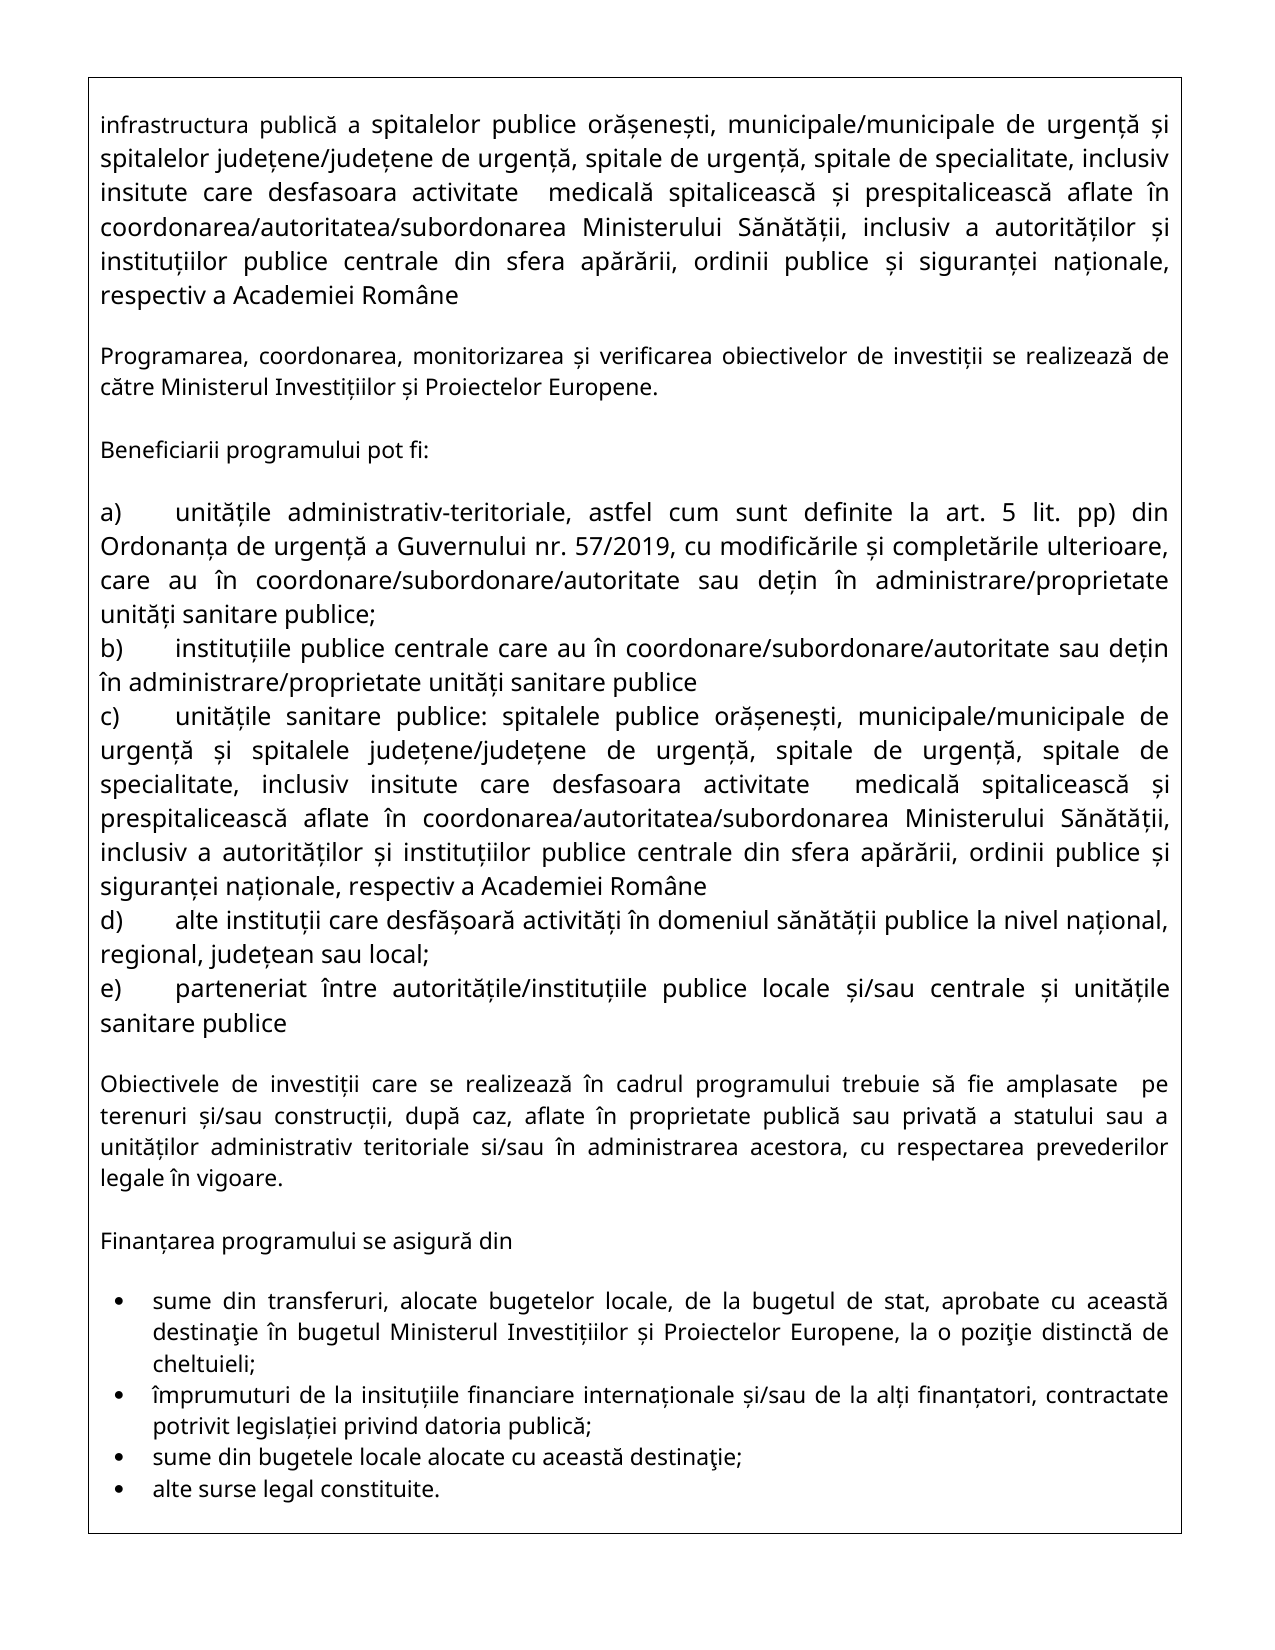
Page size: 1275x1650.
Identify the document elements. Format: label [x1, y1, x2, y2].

table_header [89, 78, 1181, 1533]
